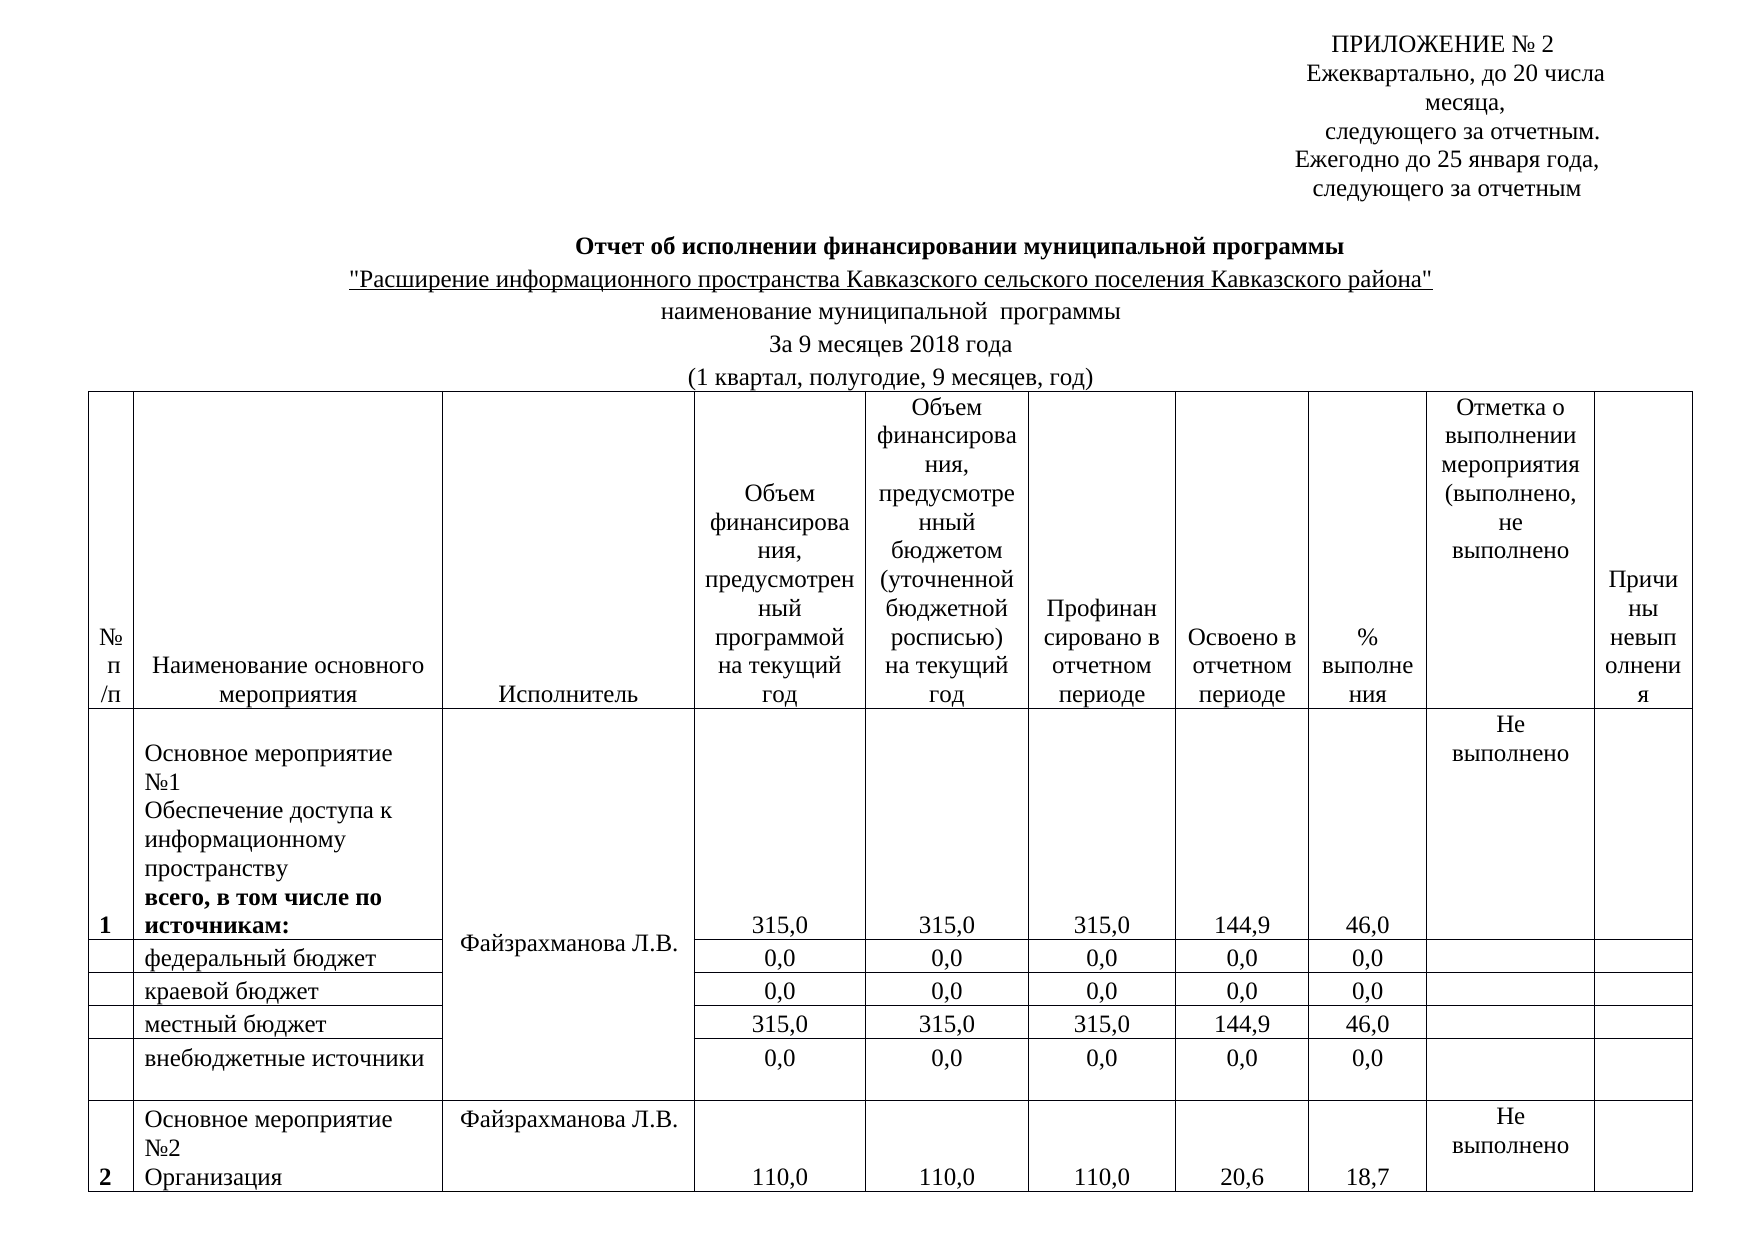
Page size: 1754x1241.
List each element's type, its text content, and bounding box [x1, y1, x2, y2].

table_cell [1427, 1006, 1594, 1038]
table_cell [89, 1071, 133, 1100]
table_cell [1176, 1071, 1308, 1100]
table_cell 110,0 [866, 1101, 1028, 1191]
table_cell [134, 1071, 442, 1100]
table_cell [1309, 1071, 1426, 1100]
table_cell 1 [89, 709, 133, 939]
table_cell 0,0 [1029, 1039, 1175, 1071]
table_cell [443, 1071, 694, 1100]
table_cell № п/п [89, 392, 133, 708]
table_cell 0,0 [695, 1039, 865, 1071]
table_cell 315,0 [695, 709, 865, 939]
table_cell Освоено в отчетном периоде [1176, 392, 1308, 708]
table_cell [1029, 1071, 1175, 1100]
table_cell [89, 1006, 133, 1038]
table_cell [1595, 1006, 1692, 1038]
table_cell Объем финансирования, предусмотренный бюджетом (уточненной бюджетной росписью) на текущий год [866, 392, 1028, 708]
table_cell 144,9 [1176, 709, 1308, 939]
table_cell Файзрахманова Л.В. [443, 709, 694, 1071]
table_cell федеральный бюджет [134, 940, 442, 972]
table_cell 18,7 [1309, 1101, 1426, 1191]
table_cell 2 [89, 1101, 133, 1191]
table_cell Не выполнено [1427, 1101, 1594, 1191]
table_cell 0,0 [1176, 940, 1308, 972]
table_cell 315,0 [695, 1006, 865, 1038]
table_cell 0,0 [1176, 1039, 1308, 1071]
table_cell краевой бюджет [134, 973, 442, 1005]
table_cell Объем финансирования, предусмотренный программой на текущий год [695, 392, 865, 708]
table_cell Наименование основного мероприятия [134, 392, 442, 708]
table_cell [1595, 973, 1692, 1005]
table_cell 0,0 [866, 1039, 1028, 1071]
table_cell [1595, 1039, 1692, 1071]
table_cell [866, 1071, 1028, 1100]
table_cell 315,0 [866, 709, 1028, 939]
table_cell 0,0 [1029, 940, 1175, 972]
table_cell 0,0 [695, 973, 865, 1005]
table_cell 315,0 [1029, 1006, 1175, 1038]
table_cell 315,0 [1029, 709, 1175, 939]
table_cell 0,0 [1309, 940, 1426, 972]
table_cell Отметка о выполнении мероприятия (выполнено, не выполнено [1427, 392, 1594, 708]
table_cell 315,0 [866, 1006, 1028, 1038]
table_cell [1427, 973, 1594, 1005]
table_header ПРИЛОЖЕНИЕ № 2 Ежеквартально, до 20 числа месяца, следующего за отчетным. Ежегодно до 25 января года, следующего за отчетным Отчет об исполнении финансировании муниципальной программы [89, 30, 1693, 259]
table_cell [1427, 940, 1594, 972]
table_cell [89, 940, 133, 972]
table_cell 0,0 [1029, 973, 1175, 1005]
table_cell За 9 месяцев 2018 года [89, 325, 1693, 358]
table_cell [134, 1101, 442, 1191]
table_cell Причины невыполнения [1595, 392, 1692, 708]
table_cell Файзрахманова Л.В. [443, 1101, 694, 1191]
table_cell [1595, 1101, 1692, 1191]
table_cell [89, 973, 133, 1005]
table_cell [1595, 709, 1692, 939]
table_cell Не выполнено [1427, 709, 1594, 939]
table_cell 110,0 [695, 1101, 865, 1191]
table_cell местный бюджет [134, 1006, 442, 1038]
table_cell [695, 1071, 865, 1100]
table_cell [1427, 1071, 1594, 1100]
table_cell внебюджетные источники [134, 1039, 442, 1071]
table_cell [1595, 940, 1692, 972]
table_cell 0,0 [1309, 1039, 1426, 1071]
table_cell 46,0 [1309, 1006, 1426, 1038]
table_cell Основное мероприятие №1 Обеспечение доступа к информационному пространству всего, в том числе по источникам: [134, 709, 442, 939]
table_cell (1 квартал, полугодие, 9 месяцев, год) [89, 358, 1693, 391]
table_cell Исполнитель [443, 392, 694, 708]
table_cell 0,0 [866, 940, 1028, 972]
table_cell наименование муниципальной программы [89, 293, 1693, 325]
table_cell 110,0 [1029, 1101, 1175, 1191]
table_cell [1595, 1071, 1692, 1100]
table_cell 20,6 [1176, 1101, 1308, 1191]
table_cell 0,0 [695, 940, 865, 972]
table_cell 0,0 [1309, 973, 1426, 1005]
table_cell 0,0 [866, 973, 1028, 1005]
table_cell [1427, 1039, 1594, 1071]
table_cell 0,0 [1176, 973, 1308, 1005]
table_cell [89, 1039, 133, 1071]
table_cell % выполнения [1309, 392, 1426, 708]
table_cell Профинан сировано в отчетном периоде [1029, 392, 1175, 708]
table_cell 144,9 [1176, 1006, 1308, 1038]
table_cell "Расширение информационного пространства Кавказского сельского поселения Кавказского района" [89, 260, 1693, 292]
table_cell 46,0 [1309, 709, 1426, 939]
